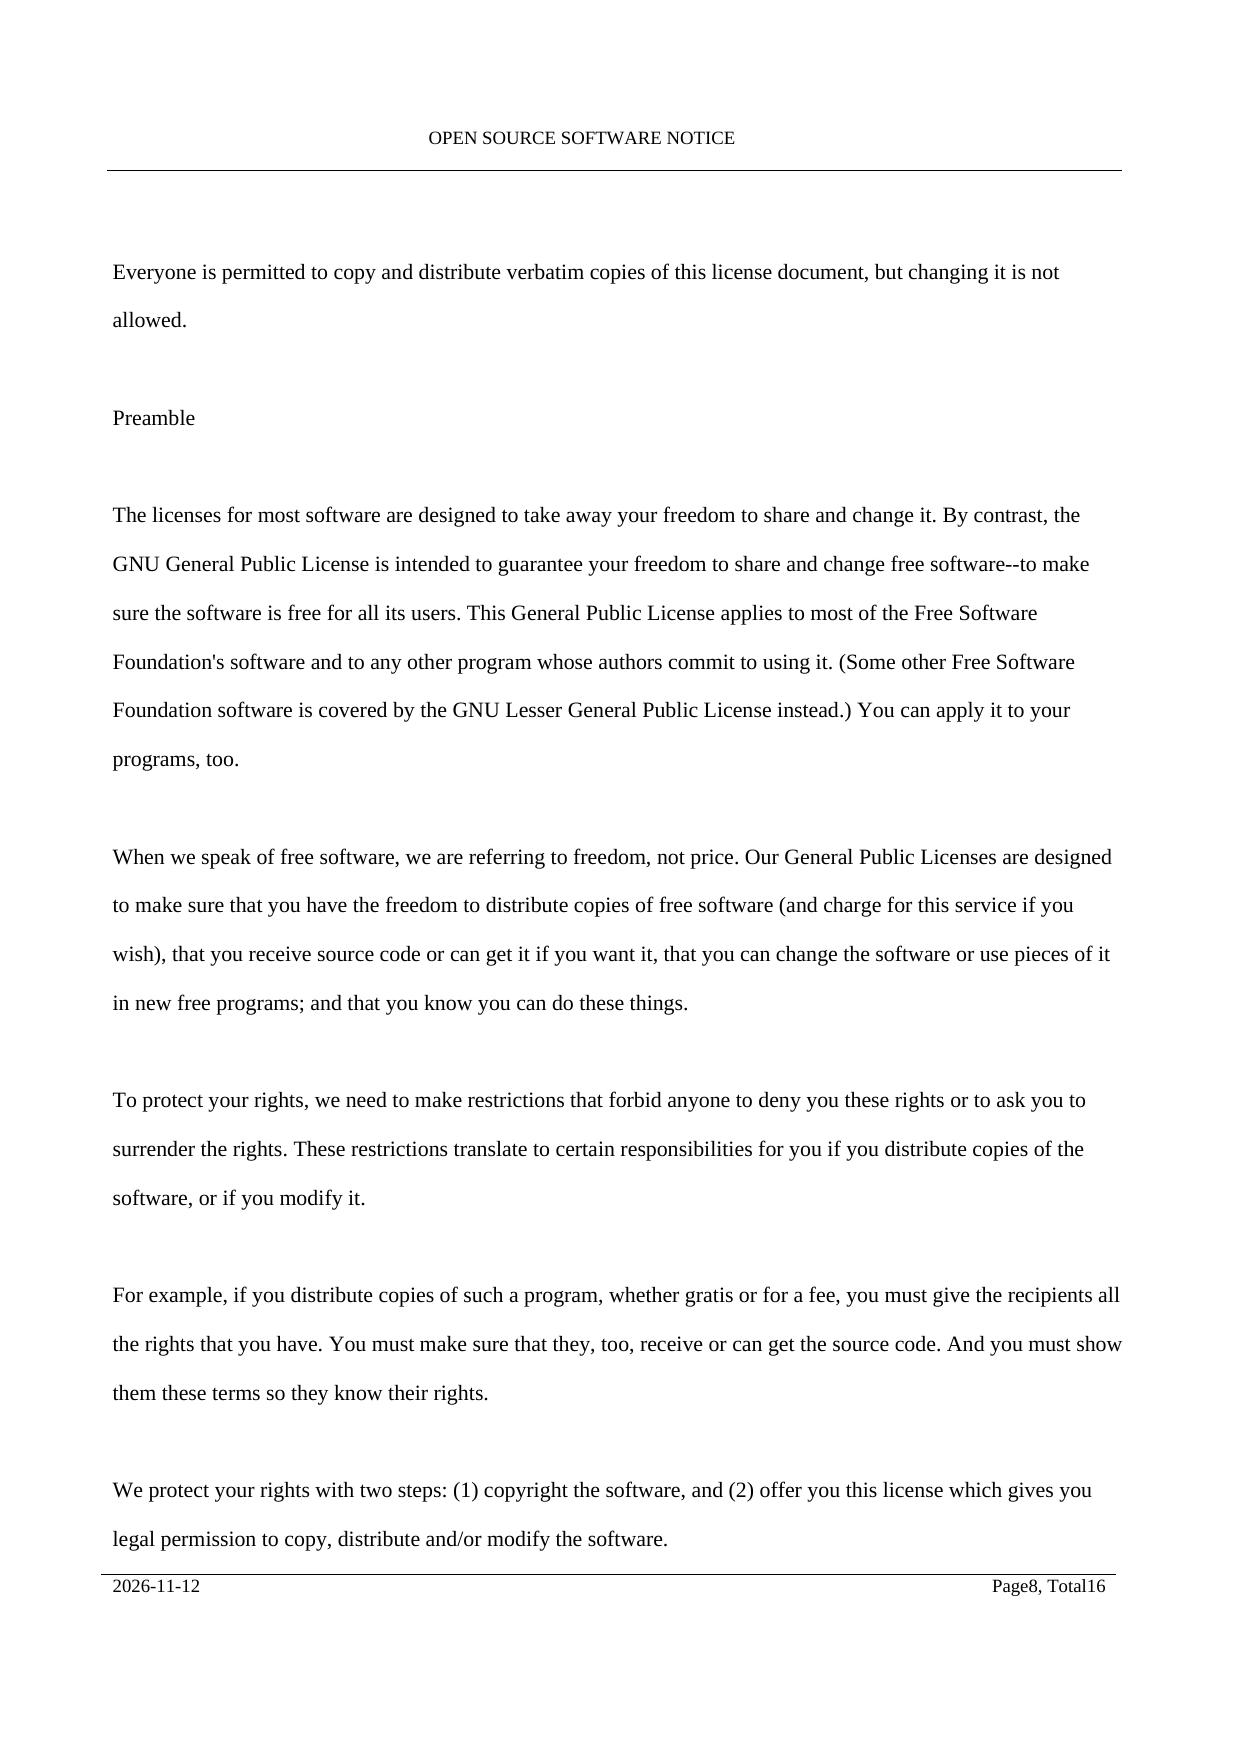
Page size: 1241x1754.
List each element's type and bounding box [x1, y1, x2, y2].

text [112, 206, 1128, 1555]
